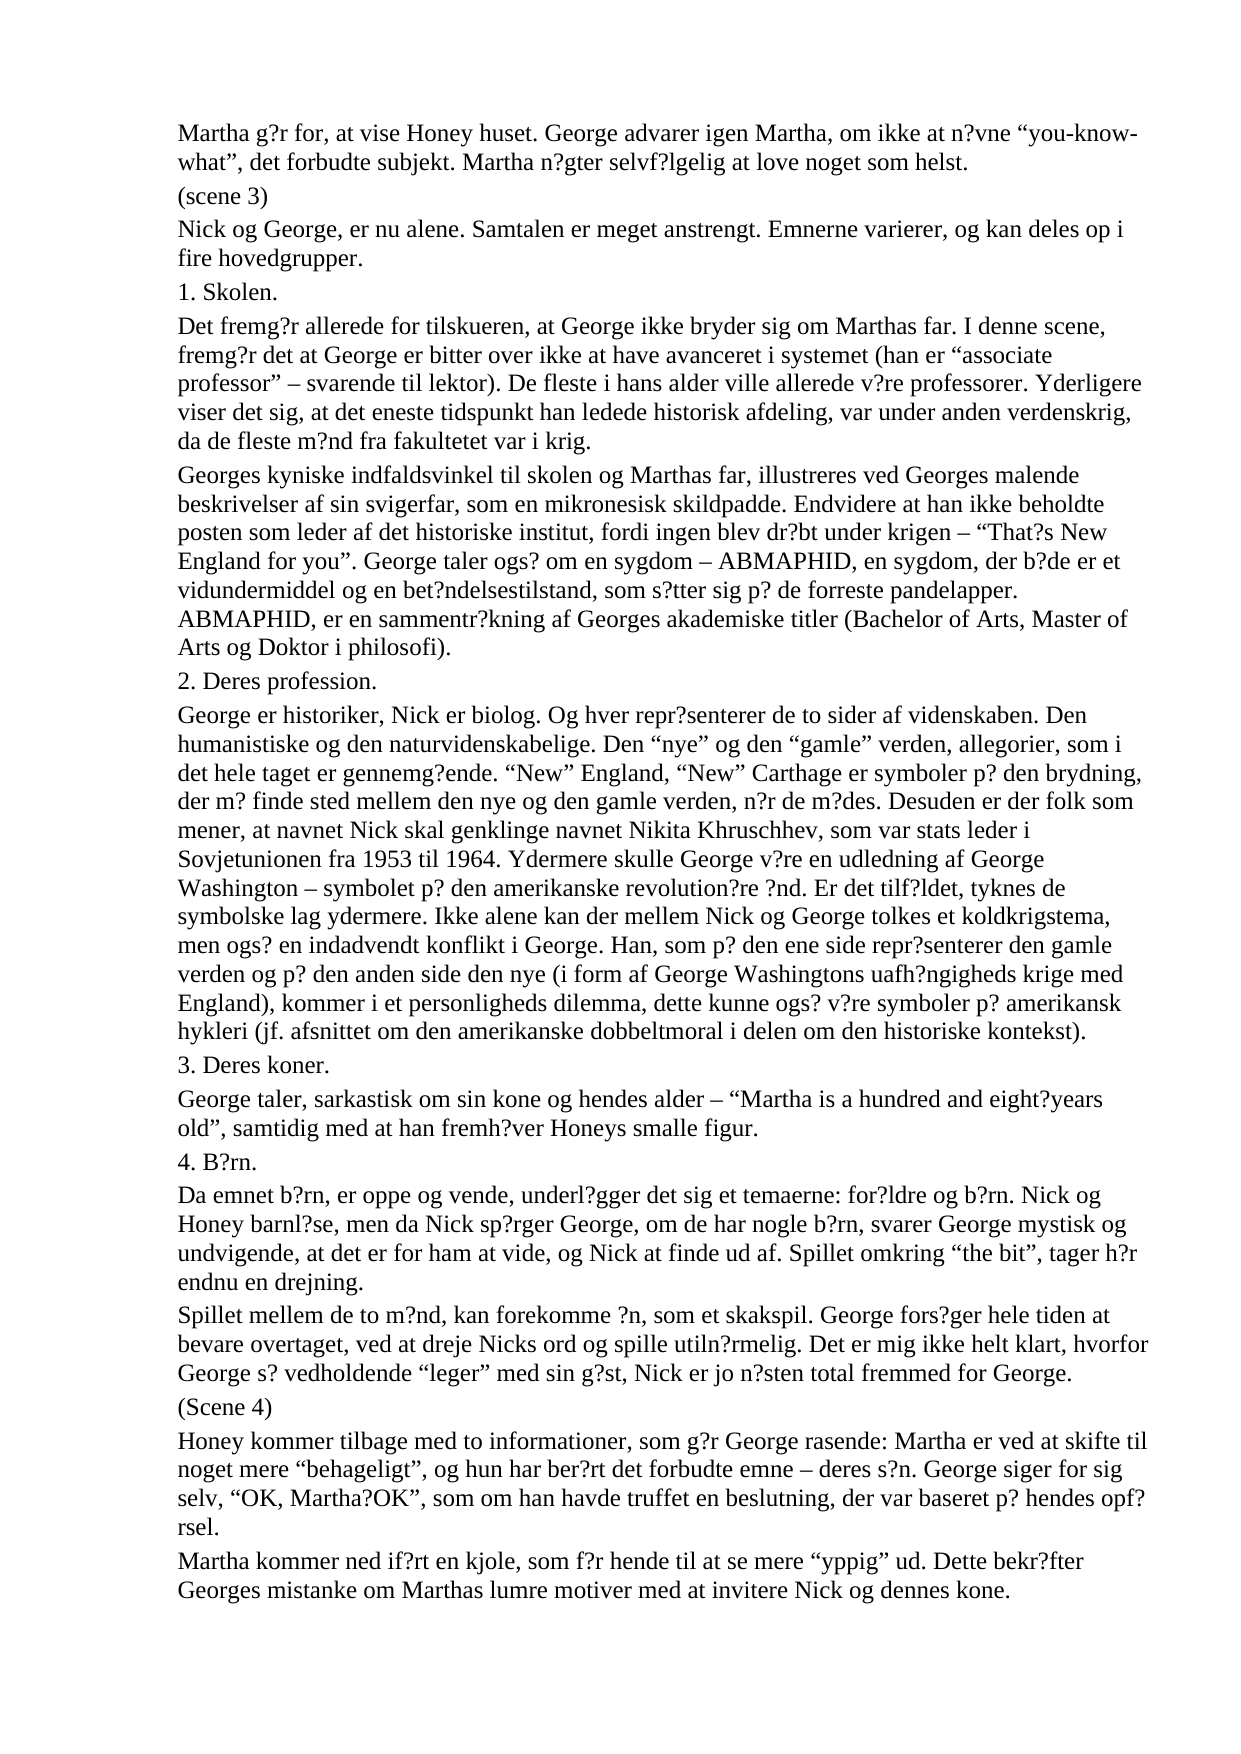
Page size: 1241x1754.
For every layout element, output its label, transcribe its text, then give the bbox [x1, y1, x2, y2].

text 3. Deres koner. [177, 1050, 1152, 1079]
text 4. B?rn. [177, 1147, 1152, 1175]
text 2. Deres profession. [177, 666, 1152, 695]
text George taler, sarkastisk om sin kone og hendes alder – “Martha is a hundred and eight?years old”, samtidig med at han fremh?ver Honeys smalle figur. [177, 1084, 1152, 1142]
text Martha g?r for, at vise Honey huset. George advarer igen Martha, om ikke at n?vne “you-know-what”, det forbudte subjekt. Martha n?gter selvf?lgelig at love noget som helst. [177, 118, 1152, 176]
text Georges kyniske indfaldsvinkel til skolen og Marthas far, illustreres ved Georges malende beskrivelser af sin svigerfar, som en mikronesisk skildpadde. Endvidere at han ikke beholdte posten som leder af det historiske institut, fordi ingen blev dr?bt under krigen – “That?s New England for you”. George taler ogs? om en sygdom – ABMAPHID, en sygdom, der b?de er et vidundermiddel og en bet?ndelsestilstand, som s?tter sig p? de forreste pandelapper. ABMAPHID, er en sammentr?kning af Georges akademiske titler (Bachelor of Arts, Master of Arts og Doktor i philosofi). [177, 460, 1152, 661]
text (scene 3) [177, 181, 1152, 209]
text George er historiker, Nick er biolog. Og hver repr?senterer de to sider af videnskaben. Den humanistiske og den naturvidenskabelige. Den “nye” og den “gamle” verden, allegorier, som i det hele taget er gennemg?ende. “New” England, “New” Carthage er symboler p? den brydning, der m? finde sted mellem den nye og den gamle verden, n?r de m?des. Desuden er der folk som mener, at navnet Nick skal genklinge navnet Nikita Khruschhev, som var stats leder i Sovjetunionen fra 1953 til 1964. Ydermere skulle George v?re en udledning af George Washington – symbolet p? den amerikanske revolution?re ?nd. Er det tilf?ldet, tyknes de symbolske lag ydermere. Ikke alene kan der mellem Nick og George tolkes et koldkrigstema, men ogs? en indadvendt konflikt i George. Han, som p? den ene side repr?senterer den gamle verden og p? den anden side den nye (i form af George Washingtons uafh?ngigheds krige med England), kommer i et personligheds dilemma, dette kunne ogs? v?re symboler p? amerikansk hykleri (jf. afsnittet om den amerikanske dobbeltmoral i delen om den historiske kontekst). [177, 700, 1152, 1045]
text Martha kommer ned if?rt en kjole, som f?r hende til at se mere “yppig” ud. Dette bekr?fter Georges mistanke om Marthas lumre motiver med at invitere Nick og dennes kone. [177, 1546, 1152, 1603]
text 1. Skolen. [177, 277, 1152, 306]
text Da emnet b?rn, er oppe og vende, underl?gger det sig et temaerne: for?ldre og b?rn. Nick og Honey barnl?se, men da Nick sp?rger George, om de har nogle b?rn, svarer George mystisk og undvigende, at det er for ham at vide, og Nick at finde ud af. Spillet omkring “the bit”, tager h?r endnu en drejning. [177, 1181, 1152, 1296]
text Honey kommer tilbage med to informationer, som g?r George rasende: Martha er ved at skifte til noget mere “behageligt”, og hun har ber?rt det forbudte emne – deres s?n. George siger for sig selv, “OK, Martha?OK”, som om han havde truffet en beslutning, der var baseret p? hendes opf?rsel. [177, 1426, 1152, 1541]
text Det fremg?r allerede for tilskueren, at George ikke bryder sig om Marthas far. I denne scene, fremg?r det at George er bitter over ikke at have avanceret i systemet (han er “associate professor” – svarende til lektor). De fleste i hans alder ville allerede v?re professorer. Yderligere viser det sig, at det eneste tidspunkt han ledede historisk afdeling, var under anden verdenskrig, da de fleste m?nd fra fakultetet var i krig. [177, 311, 1152, 455]
text Nick og George, er nu alene. Samtalen er meget anstrengt. Emnerne varierer, og kan deles op i fire hovedgrupper. [177, 214, 1152, 272]
text (Scene 4) [177, 1392, 1152, 1421]
text Spillet mellem de to m?nd, kan forekomme ?n, som et skakspil. George fors?ger hele tiden at bevare overtaget, ved at dreje Nicks ord og spille utiln?rmelig. Det er mig ikke helt klart, hvorfor George s? vedholdende “leger” med sin g?st, Nick er jo n?sten total fremmed for George. [177, 1301, 1152, 1387]
